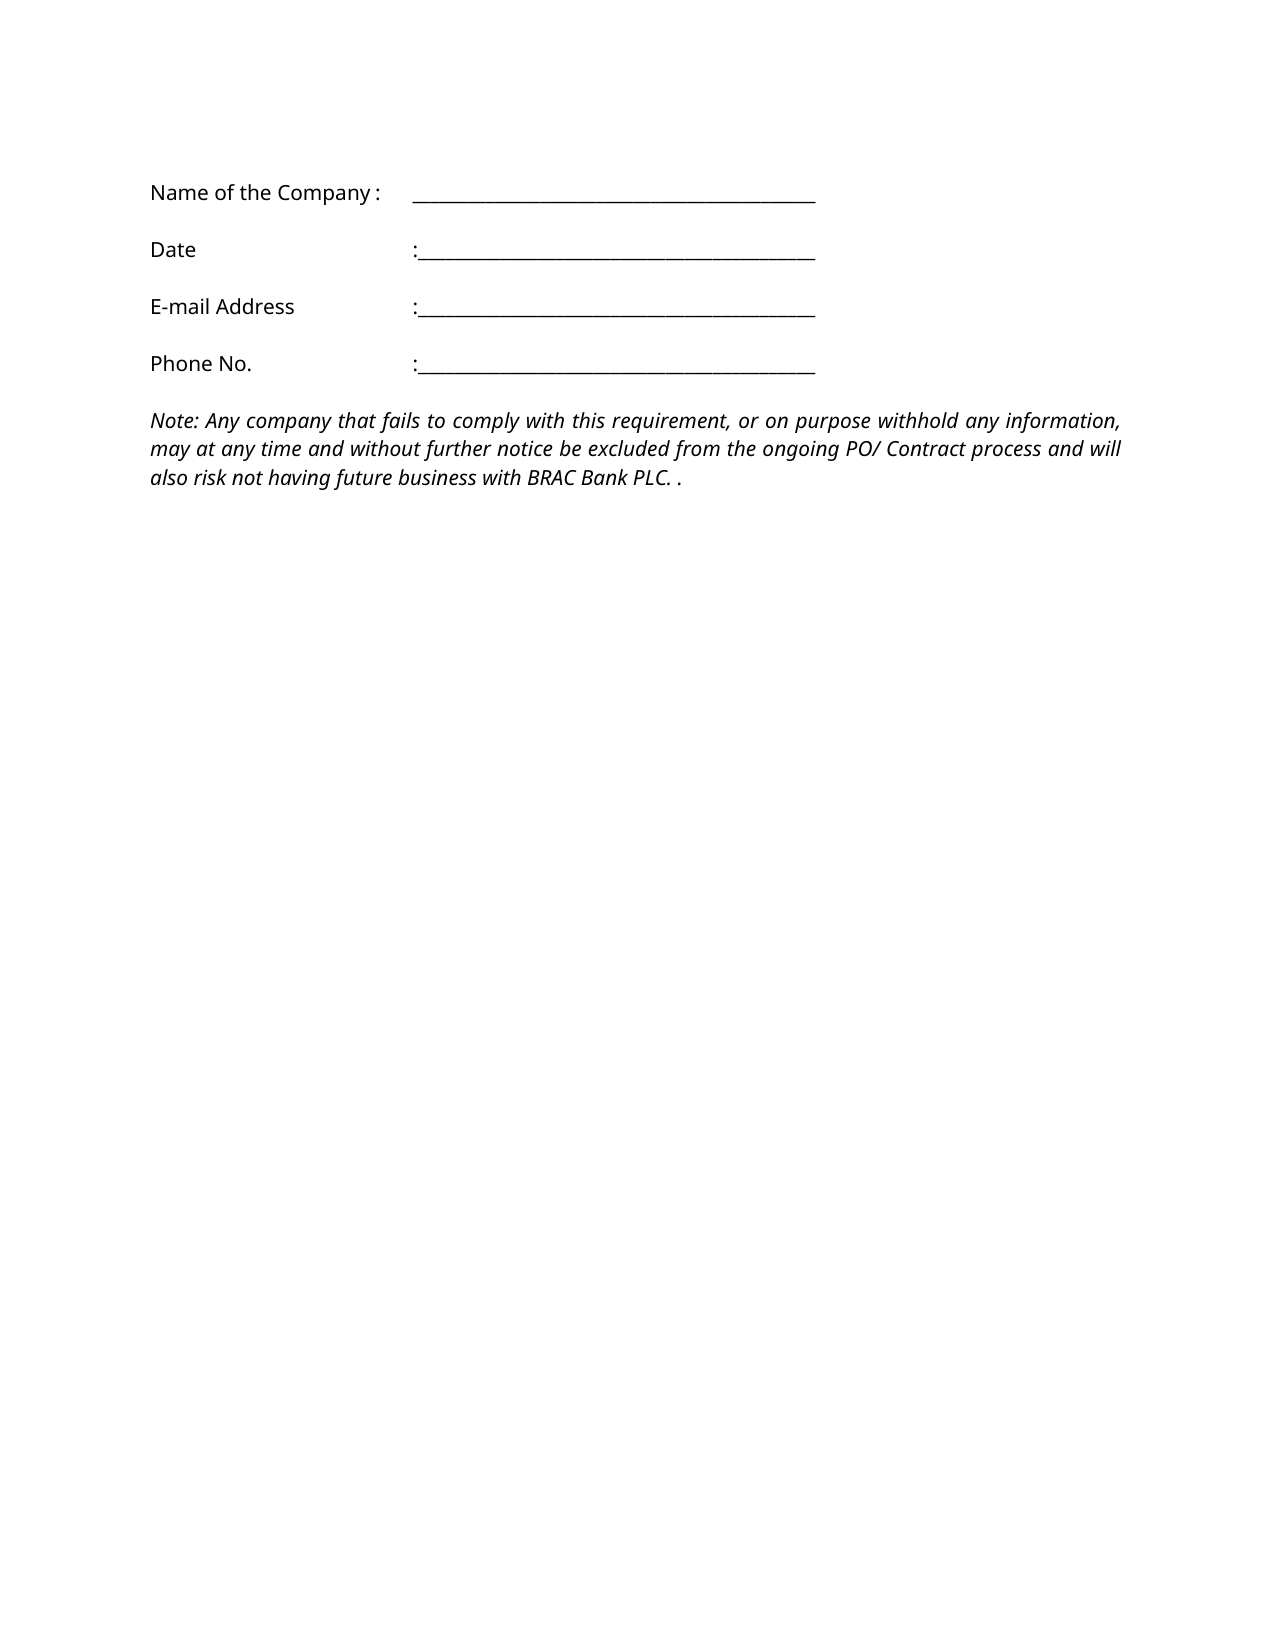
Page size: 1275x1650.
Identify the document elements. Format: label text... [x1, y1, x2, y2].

text Name of the Company : [150, 178, 1125, 207]
text Date : [150, 235, 1125, 264]
text E-mail Address : [150, 292, 1125, 321]
text Phone No. : [150, 349, 1125, 377]
text Note: Any company that fails to comply with this requirement, or on purpose withhold any information, may at any time and without further notice be excluded from the ongoing PO/ Contract process and will also risk not having future business with BRAC Bank PLC. . [150, 406, 1125, 491]
